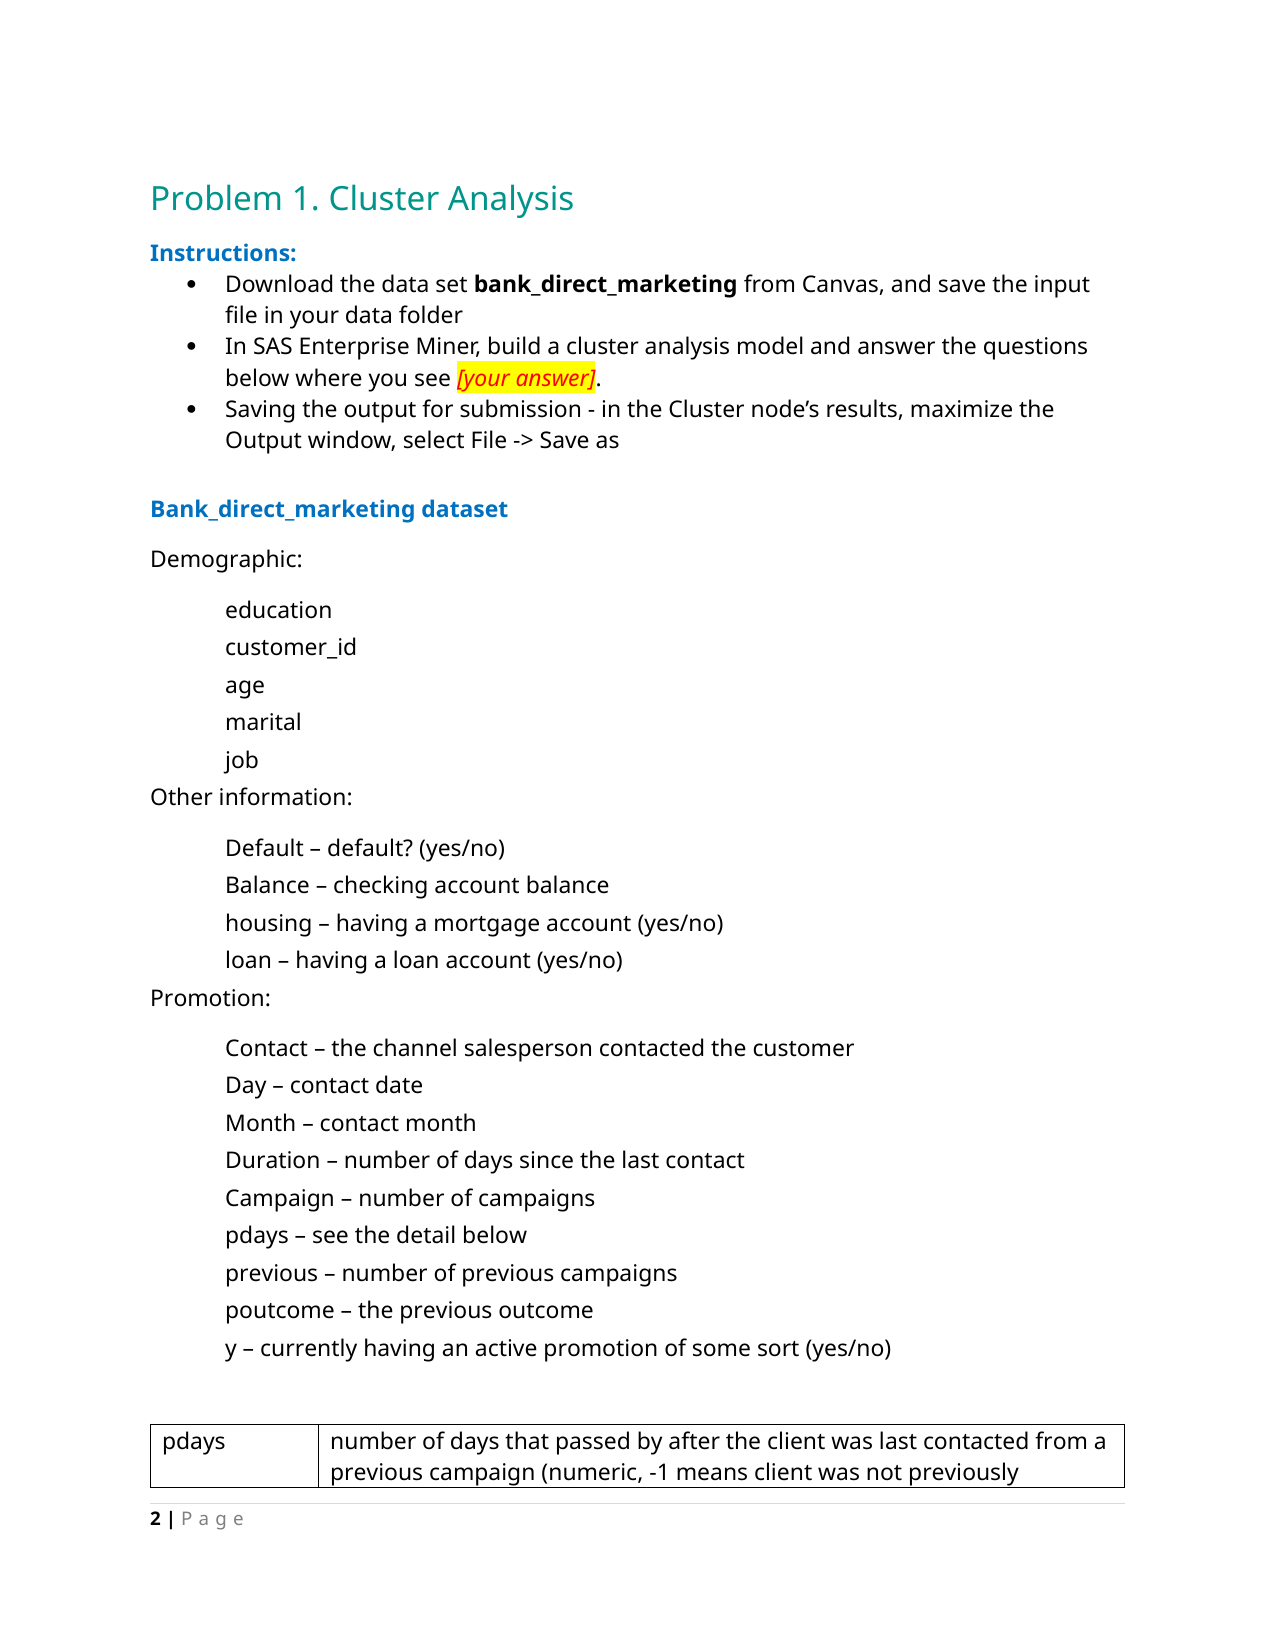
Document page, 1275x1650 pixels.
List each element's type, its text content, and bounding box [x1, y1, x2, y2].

table_header pdays [151, 1425, 318, 1487]
list Saving the output for submission - in the Cluster node’s results, maximize the Output window, select File -> Save as [187, 393, 1125, 455]
list In SAS Enterprise Miner, build a cluster analysis model and answer the questions below where you see [your answer]. [187, 330, 1125, 393]
subtitle Problem 1. Cluster Analysis [150, 175, 1125, 220]
text age [150, 668, 1125, 700]
text Duration – number of days since the last contact [150, 1144, 1125, 1176]
text Campaign – number of campaigns [150, 1182, 1125, 1213]
text Balance – checking account balance [150, 869, 1125, 900]
text housing – having a mortgage account (yes/no) [150, 906, 1125, 938]
text marital [150, 706, 1125, 737]
text customer_id [150, 631, 1125, 662]
text Day – contact date [150, 1069, 1125, 1101]
text pdays – see the detail below [150, 1219, 1125, 1251]
text education [150, 593, 1125, 625]
list Instructions: [150, 236, 1125, 268]
text Bank_direct_marketing dataset [150, 493, 1125, 524]
text previous – number of previous campaigns [150, 1257, 1125, 1288]
text poutcome – the previous outcome [150, 1294, 1125, 1326]
text job [150, 743, 1125, 775]
text y – currently having an active promotion of some sort (yes/no) [150, 1332, 1125, 1363]
text Other information: [150, 781, 1125, 812]
text loan – having a loan account (yes/no) [150, 944, 1125, 975]
text Demographic: [150, 543, 1125, 574]
text Promotion: [150, 981, 1125, 1013]
text Contact – the channel salesperson contacted the customer [150, 1032, 1125, 1063]
text Default – default? (yes/no) [150, 831, 1125, 863]
list Download the data set bank_direct_marketing from Canvas, and save the input file in your data folder [187, 268, 1125, 330]
text Month – contact month [150, 1107, 1125, 1138]
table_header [319, 1425, 1124, 1487]
